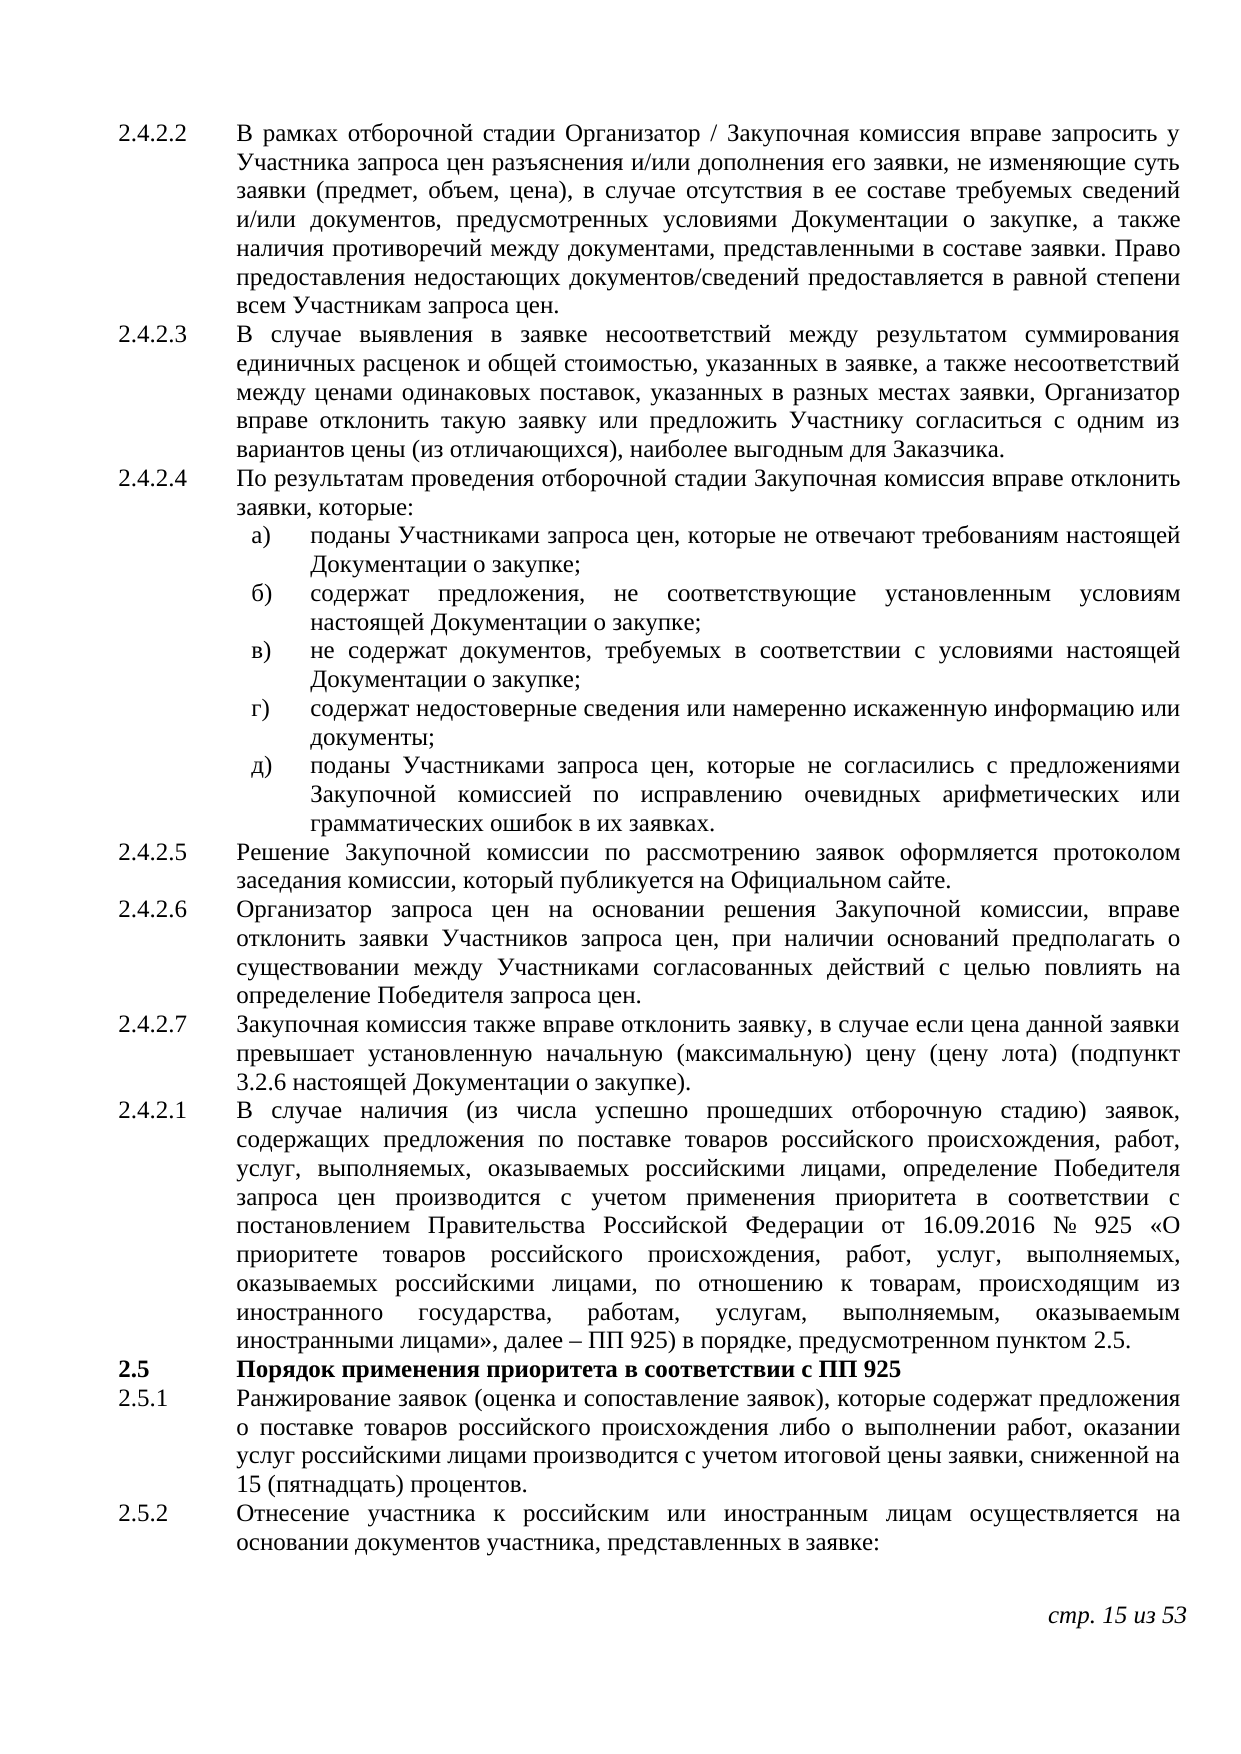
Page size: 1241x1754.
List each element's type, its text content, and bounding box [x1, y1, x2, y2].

list Ранжирование заявок (оценка и сопоставление заявок), которые содержат предложения о поставке товаров российского происхождения либо о выполнении работ, оказании услуг российскими лицами производится с учетом итоговой цены заявки, сниженной на 15 (пятнадцать) процентов. [118, 1383, 1181, 1498]
list Организатор запроса цен на основании решения Закупочной комиссии, вправе отклонить заявки Участников запроса цен, при наличии оснований предполагать о существовании между Участниками согласованных действий с целью повлиять на определение Победителя запроса цен. [118, 894, 1181, 1009]
list поданы Участниками запроса цен, которые не отвечают требованиям настоящей Документации о закупке; [251, 521, 1181, 578]
subtitle Порядок применения приоритета в соответствии с ПП 925 [118, 1354, 1181, 1383]
list В рамках отборочной стадии Организатор / Закупочная комиссия вправе запросить у Участника запроса цен разъяснения и/или дополнения его заявки, не изменяющие суть заявки (предмет, объем, цена), в случае отсутствия в ее составе требуемых сведений и/или документов, предусмотренных условиями Документации о закупке, а также наличия противоречий между документами, представленными в составе заявки. Право предоставления недостающих документов/сведений предоставляется в равной степени всем Участникам запроса цен. [118, 118, 1181, 319]
list По результатам проведения отборочной стадии Закупочная комиссия вправе отклонить заявки, которые: [118, 463, 1181, 521]
list Закупочная комиссия также вправе отклонить заявку, в случае если цена данной заявки превышает установленную начальную (максимальную) цену (цену лота) (подпункт 3.2.6 настоящей Документации о закупке). [118, 1009, 1181, 1096]
list содержат недостоверные сведения или намеренно искаженную информацию или документы; [251, 693, 1181, 751]
list Отнесение участника к российским или иностранным лицам осуществляется на основании документов участника, представленных в заявке: [118, 1498, 1181, 1556]
list не содержат документов, требуемых в соответствии с условиями настоящей Документации о закупке; [251, 636, 1181, 693]
list Решение Закупочной комиссии по рассмотрению заявок оформляется протоколом заседания комиссии, который публикуется на Официальном сайте. [118, 837, 1181, 894]
list В случае выявления в заявке несоответствий между результатом суммирования единичных расценок и общей стоимостью, указанных в заявке, а также несоответствий между ценами одинаковых поставок, указанных в разных местах заявки, Организатор вправе отклонить такую заявку или предложить Участнику согласиться с одним из вариантов цены (из отличающихся), наиболее выгодным для Заказчика. [118, 319, 1181, 463]
list содержат предложения, не соответствующие установленным условиям настоящей Документации о закупке; [251, 578, 1181, 636]
list В случае наличия (из числа успешно прошедших отборочную стадию) заявок, содержащих предложения по поставке товаров российского происхождения, работ, услуг, выполняемых, оказываемых российскими лицами, определение Победителя запроса цен производится с учетом применения приоритета в соответствии с постановлением Правительства Российской Федерации от 16.09.2016 № 925 «О приоритете товаров российского происхождения, работ, услуг, выполняемых, оказываемых российскими лицами, по отношению к товарам, происходящим из иностранного государства, работам, услугам, выполняемым, оказываемым иностранными лицами», далее – ПП 925) в порядке, предусмотренном пунктом 2.5. [118, 1096, 1181, 1354]
list поданы Участниками запроса цен, которые не согласились с предложениями Закупочной комиссией по исправлению очевидных арифметических или грамматических ошибок в их заявках. [251, 751, 1181, 837]
